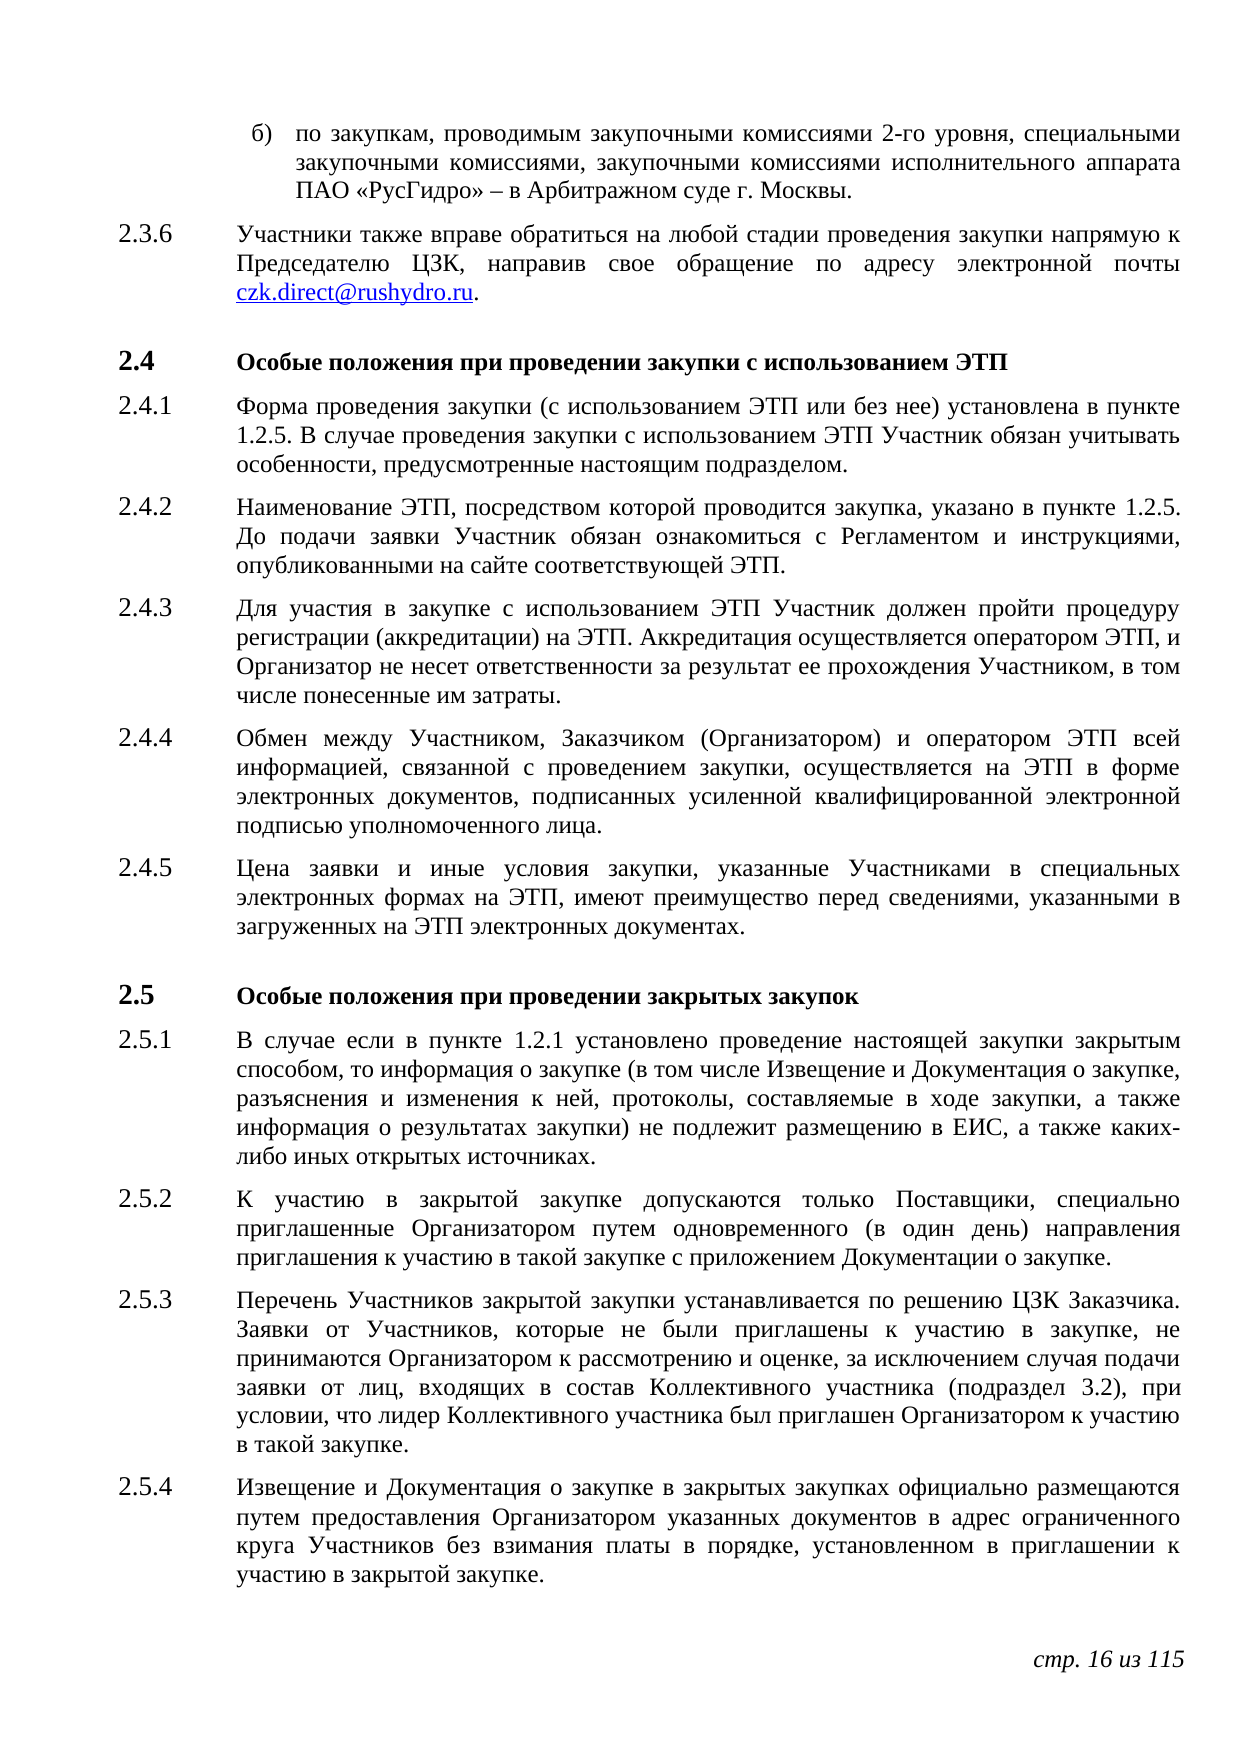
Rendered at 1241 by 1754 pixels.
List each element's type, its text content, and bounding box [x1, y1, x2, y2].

subtitle Особые положения при проведении закупки с использованием ЭТП [118, 343, 1181, 377]
text Перечень Участников закрытой закупки устанавливается по решению ЦЗК Заказчика. Заявки от Участников, которые не были приглашены к участию в закупке, не принимаются Организатором к рассмотрению и оценке, за исключением случая подачи заявки от лиц, входящих в состав Коллективного участника (подраздел 3.2), при условии, что лидер Коллективного участника был приглашен Организатором к участию в такой закупке. [118, 1283, 1181, 1458]
text Обмен между Участником, Заказчиком (Организатором) и оператором ЭТП всей информацией, связанной с проведением закупки, осуществляется на ЭТП в форме электронных документов, подписанных усиленной квалифицированной электронной подписью уполномоченного лица. [118, 721, 1181, 839]
text Форма проведения закупки (с использованием ЭТП или без нее) установлена в пункте 1.2.5. В случае проведения закупки с использованием ЭТП Участник обязан учитывать особенности, предусмотренные настоящим подразделом. [118, 389, 1181, 478]
list по закупкам, проводимым закупочными комиссиями 2-го уровня, специальными закупочными комиссиями, закупочными комиссиями исполнительного аппарата ПАО «РусГидро» – в Арбитражном суде г. Москвы. [251, 118, 1181, 204]
text Для участия в закупке с использованием ЭТП Участник должен пройти процедуру регистрации (аккредитации) на ЭТП. Аккредитация осуществляется оператором ЭТП, и Организатор не несет ответственности за результат ее прохождения Участником, в том числе понесенные им затраты. [118, 591, 1181, 709]
text Участники также вправе обратиться на любой стадии проведения закупки напрямую к Председателю ЦЗК, направив свое обращение по адресу электронной почты czk.direct@rushydro.ru. [118, 217, 1181, 306]
text В случае если в пункте 1.2.1 установлено проведение настоящей закупки закрытым способом, то информация о закупке (в том числе Извещение и Документация о закупке, разъяснения и изменения к ней, протоколы, составляемые в ходе закупки, а также информация о результатах закупки) не подлежит размещению в ЕИС, а также каких-либо иных открытых источниках. [118, 1023, 1181, 1169]
text Извещение и Документация о закупке в закрытых закупках официально размещаются путем предоставления Организатором указанных документов в адрес ограниченного круга Участников без взимания платы в порядке, установленном в приглашении к участию в закрытой закупке. [118, 1471, 1181, 1588]
text К участию в закрытой закупке допускаются только Поставщики, специально приглашенные Организатором путем одновременного (в один день) направления приглашения к участию в такой закупке с приложением Документации о закупке. [118, 1182, 1181, 1271]
text Наименование ЭТП, посредством которой проводится закупка, указано в пункте 1.2.5. До подачи заявки Участник обязан ознакомиться с Регламентом и инструкциями, опубликованными на сайте соответствующей ЭТП. [118, 490, 1181, 579]
text Цена заявки и иные условия закупки, указанные Участниками в специальных электронных формах на ЭТП, имеют преимущество перед сведениями, указанными в загруженных на ЭТП электронных документах. [118, 851, 1181, 940]
subtitle Особые положения при проведении закрытых закупок [118, 977, 1181, 1011]
